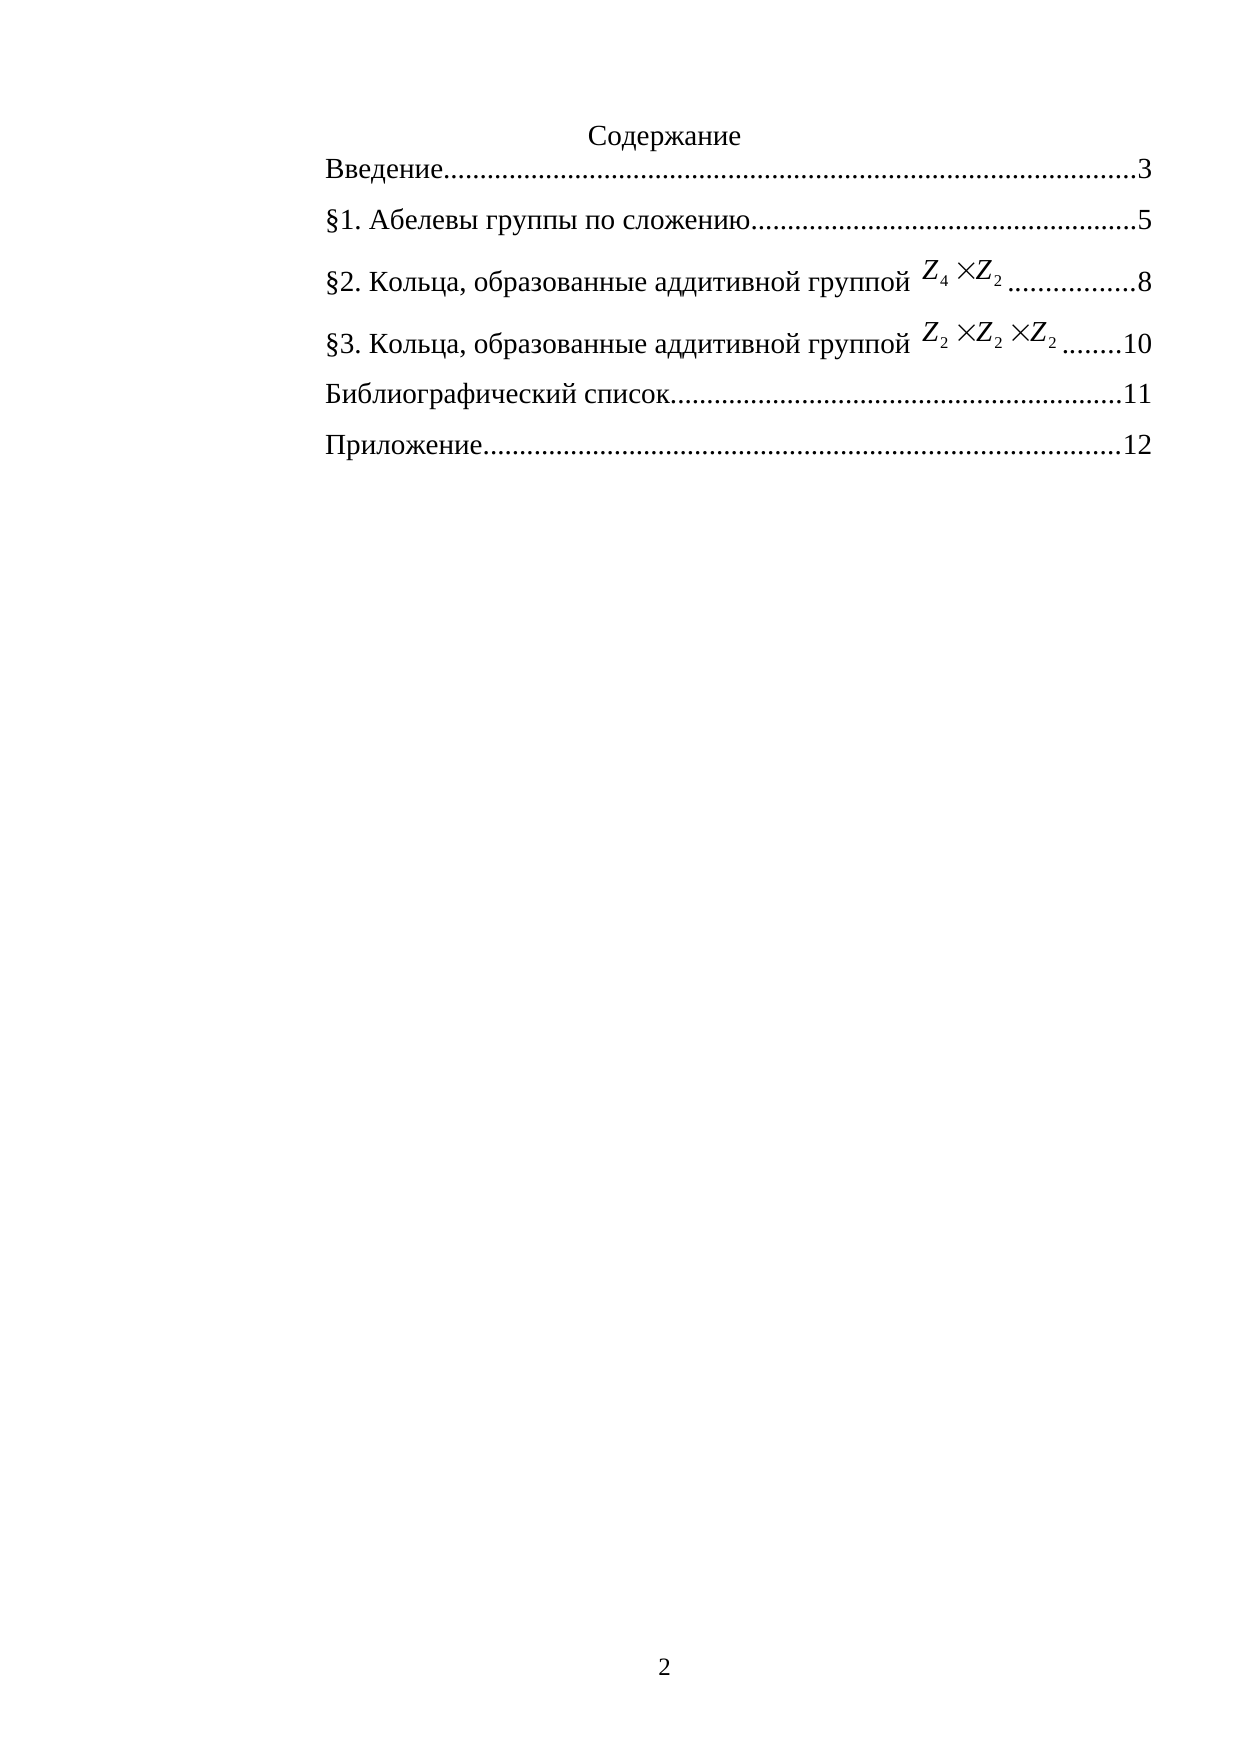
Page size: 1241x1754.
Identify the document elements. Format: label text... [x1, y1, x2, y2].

text Содержание [177, 118, 1152, 152]
text §1. Абелевы группы по сложению. 5 [325, 202, 1152, 236]
text Библиографический список. 11 [325, 377, 1152, 410]
text §2. Кольца, образованные аддитивной группой . 8 [325, 252, 1152, 298]
text Приложение 12 [325, 427, 1152, 461]
text Введение. 3 [325, 152, 1152, 185]
text §3. Кольца, образованные аддитивной группой . 10 [325, 314, 1152, 360]
